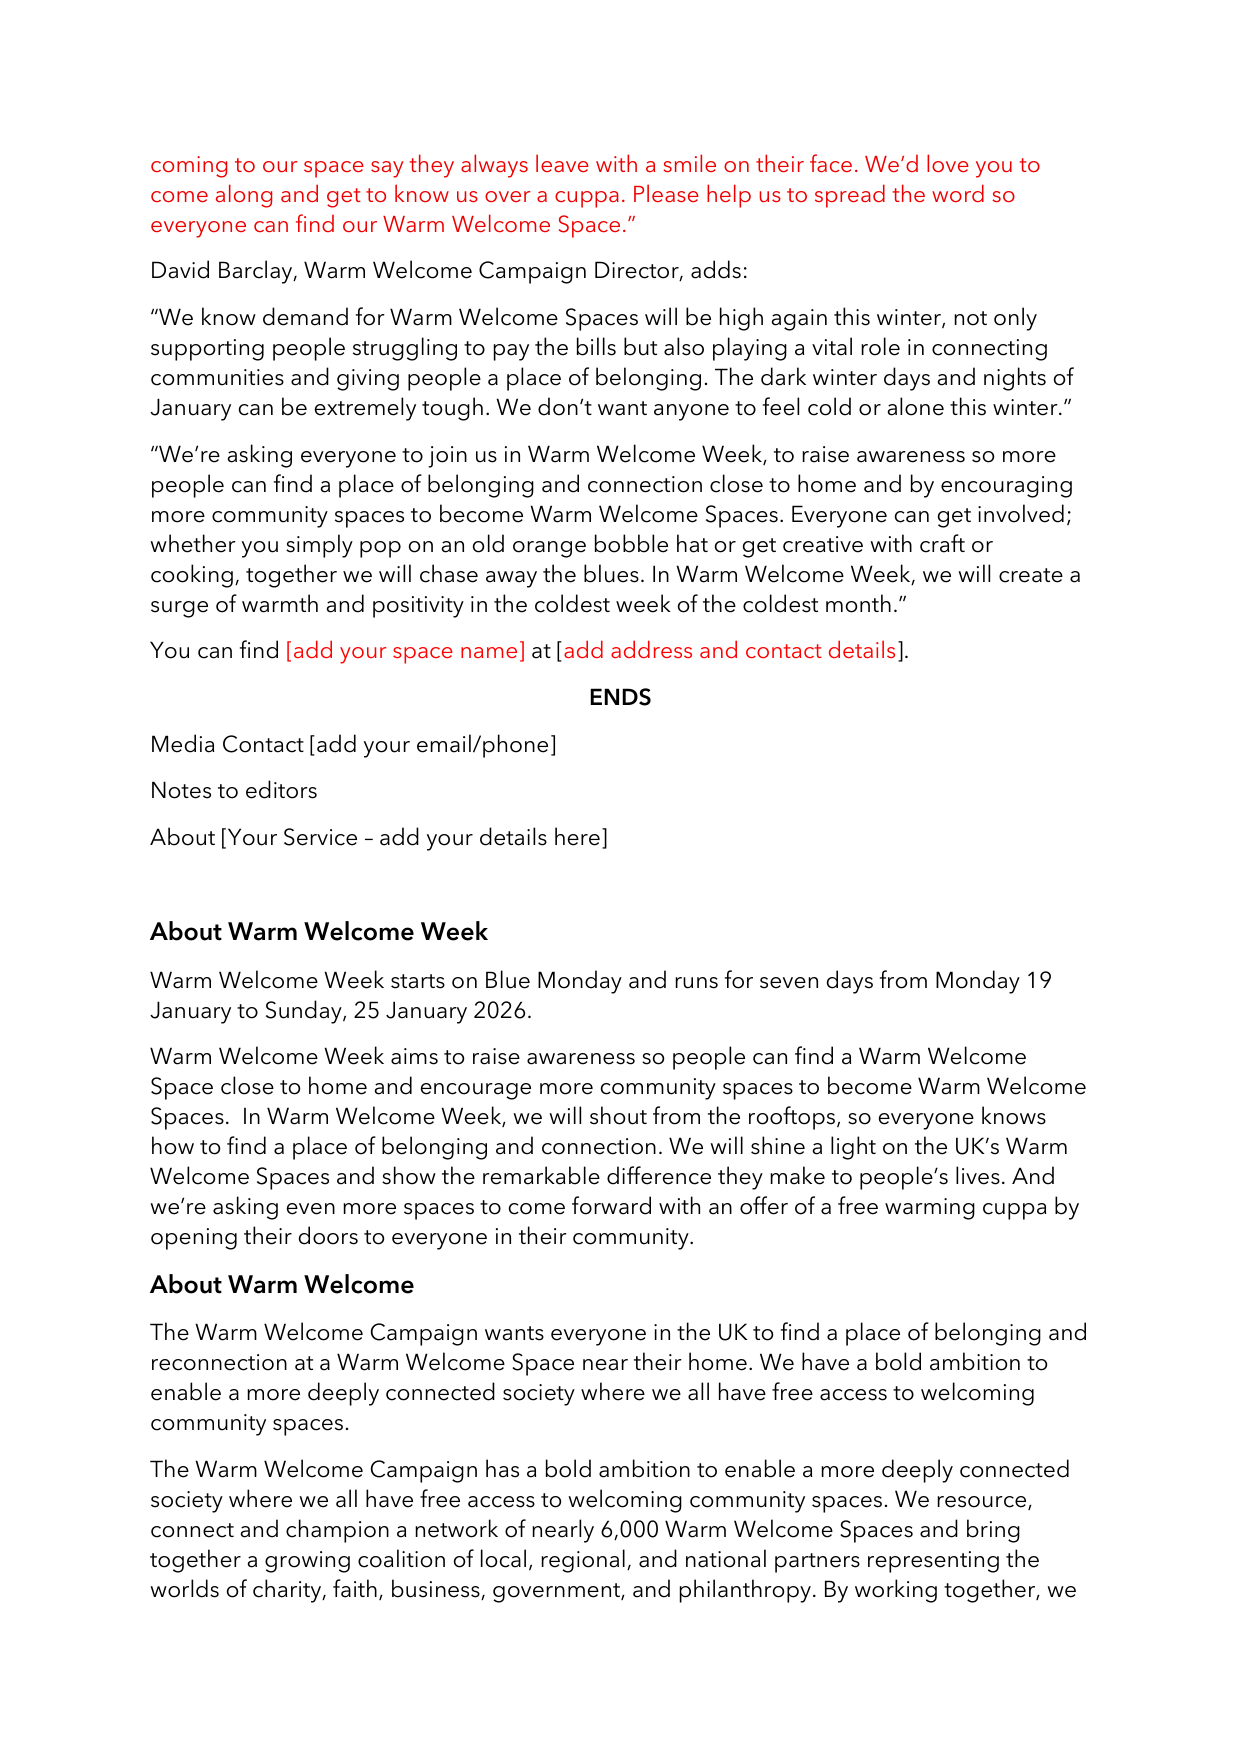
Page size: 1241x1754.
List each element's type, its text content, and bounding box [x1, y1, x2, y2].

text Warm Welcome Week aims to raise awareness so people can find a Warm Welcome Space close to home and encourage more community spaces to become Warm Welcome Spaces. In Warm Welcome Week, we will shout from the rooftops, so everyone knows how to find a place of belonging and connection. We will shine a light on the UK’s Warm Welcome Spaces and show the remarkable difference they make to people’s lives. And we’re asking even more spaces to come forward with an offer of a free warming cuppa by opening their doors to everyone in their community. [150, 1043, 1090, 1251]
text “We know demand for Warm Welcome Spaces will be high again this winter, not only supporting people struggling to pay the bills but also playing a vital role in connecting communities and giving people a place of belonging. The dark winter days and nights of January can be extremely tough. We don’t want anyone to feel cold or alone this winter.” [150, 303, 1090, 421]
text About [Your Service – add your details here] [150, 823, 1090, 851]
text Media Contact [add your email/phone] [150, 730, 1090, 758]
text ENDS [150, 683, 1090, 711]
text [150, 150, 1090, 238]
text David Barclay, Warm Welcome Campaign Director, adds: [150, 257, 1090, 284]
text You can find [add your space name] at [add address and contact details]. [150, 637, 1090, 664]
text Notes to editors [150, 777, 1090, 804]
text “We’re asking everyone to join us in Warm Welcome Week, to raise awareness so more people can find a place of belonging and connection close to home and by encouraging more community spaces to become Warm Welcome Spaces. Everyone can get involved; whether you simply pop on an old orange bobble hat or get creative with craft or cooking, together we will chase away the blues. In Warm Welcome Week, we will create a surge of warmth and positivity in the coldest week of the coldest month.” [150, 440, 1090, 618]
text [150, 1455, 1090, 1603]
text The Warm Welcome Campaign wants everyone in the UK to find a place of belonging and reconnection at a Warm Welcome Space near their home. We have a bold ambition to enable a more deeply connected society where we all have free access to welcoming community spaces. [150, 1319, 1090, 1437]
text About Warm Welcome [150, 1269, 1090, 1300]
text About Warm Welcome Week [150, 917, 1090, 947]
text Warm Welcome Week starts on Blue Monday and runs for seven days from Monday 19 January to Sunday, 25 January 2026. [150, 966, 1090, 1024]
